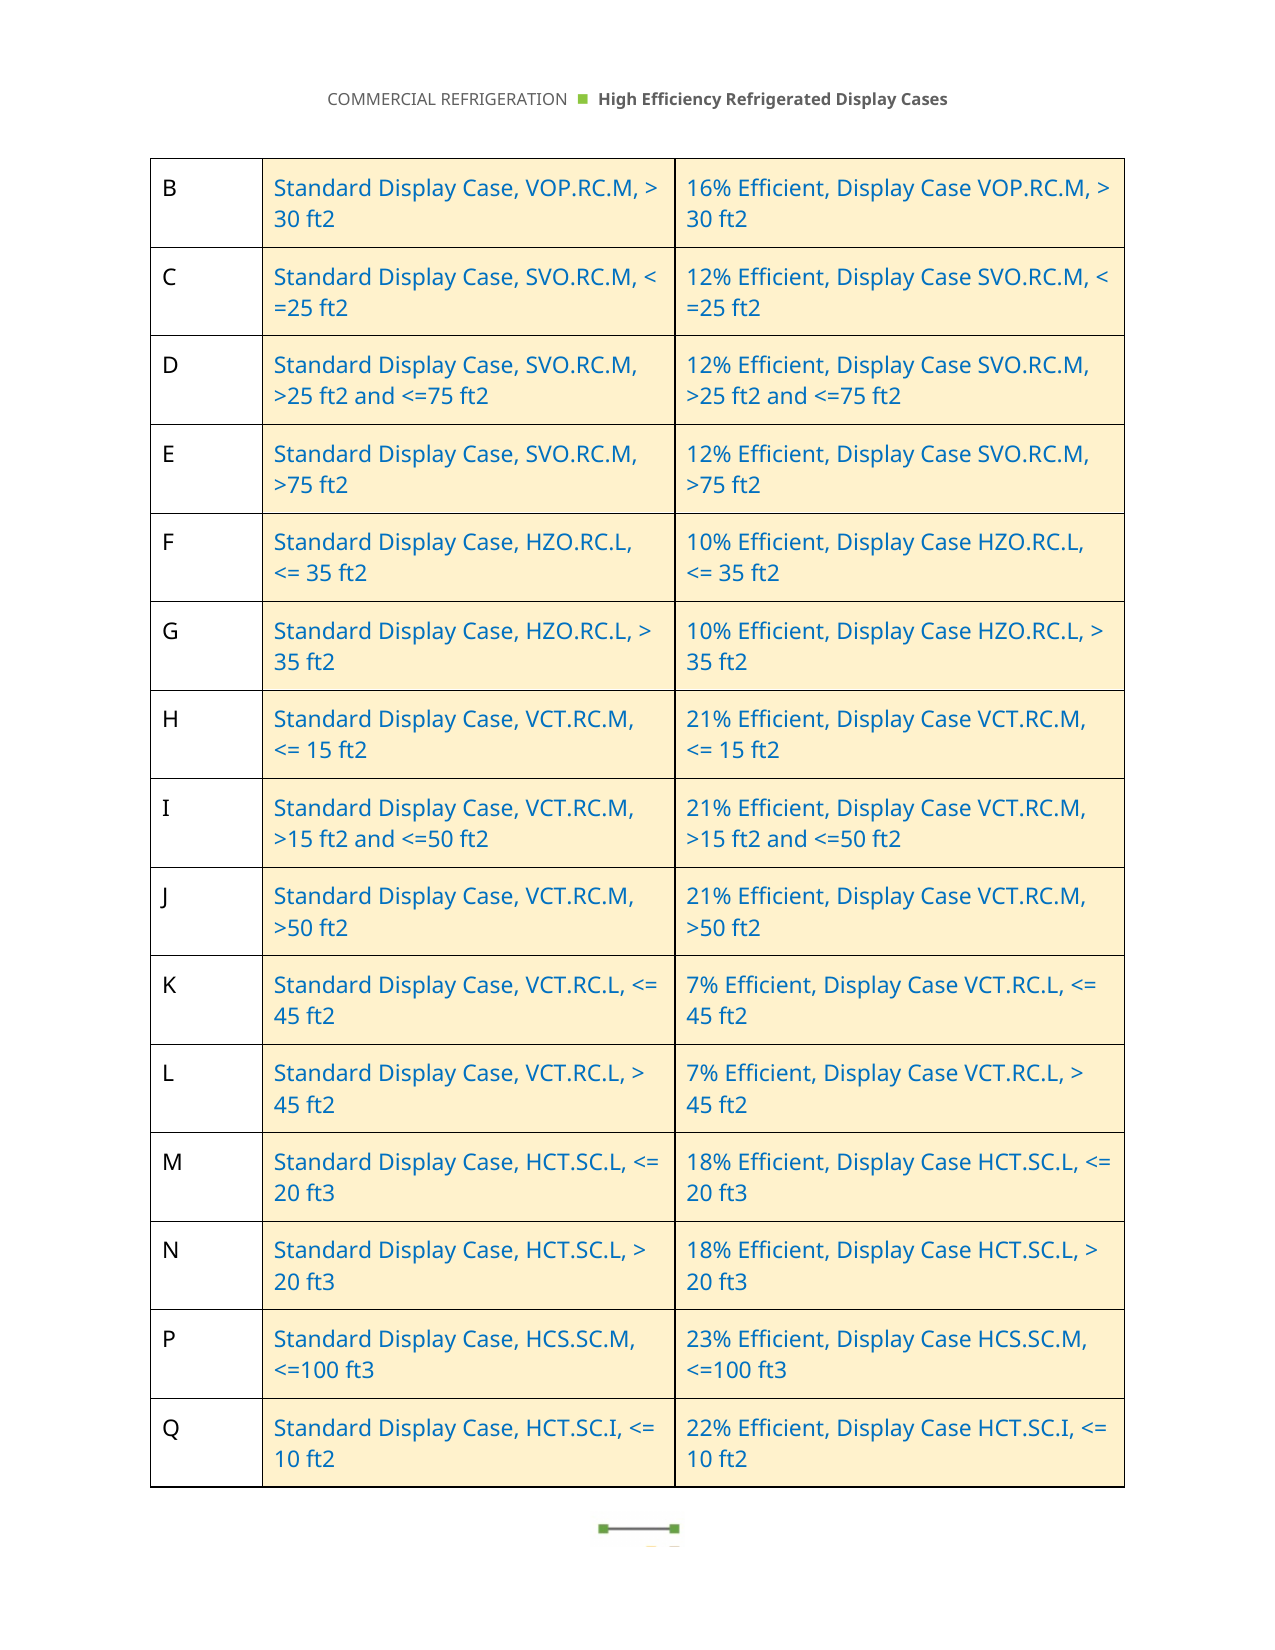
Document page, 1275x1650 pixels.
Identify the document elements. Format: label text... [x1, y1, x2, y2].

table_cell Standard Display Case, VOP.RC.M, > 30 ft2 [263, 159, 674, 247]
table_cell N [151, 1222, 262, 1309]
table_cell L [151, 1045, 262, 1132]
table_cell Standard Display Case, HZO.RC.L, > 35 ft2 [263, 602, 674, 689]
table_cell C [151, 248, 262, 335]
table_cell G [151, 602, 262, 689]
table_cell J [151, 868, 262, 955]
table_cell 10% Efficient, Display Case HZO.RC.L, <= 35 ft2 [676, 514, 1124, 601]
table_cell Standard Display Case, VCT.RC.M, >50 ft2 [263, 868, 674, 955]
table_cell 18% Efficient, Display Case HCT.SC.L, > 20 ft3 [676, 1222, 1124, 1309]
table_cell H [151, 691, 262, 778]
table_cell Q [151, 1399, 262, 1486]
table_cell 23% Efficient, Display Case HCS.SC.M, <=100 ft3 [676, 1310, 1124, 1398]
table_cell P [151, 1310, 262, 1398]
table_cell Standard Display Case, SVO.RC.M, >25 ft2 and <=75 ft2 [263, 336, 674, 424]
table_cell Standard Display Case, SVO.RC.M, < =25 ft2 [263, 248, 674, 335]
table_cell K [151, 956, 262, 1044]
table_cell F [151, 514, 262, 601]
table_cell M [151, 1133, 262, 1221]
table_cell Standard Display Case, HCT.SC.L, > 20 ft3 [263, 1222, 674, 1309]
table_cell 10% Efficient, Display Case HZO.RC.L, > 35 ft2 [676, 602, 1124, 689]
table_cell 16% Efficient, Display Case VOP.RC.M, > 30 ft2 [676, 159, 1124, 247]
table_cell 7% Efficient, Display Case VCT.RC.L, <= 45 ft2 [676, 956, 1124, 1044]
table_cell I [151, 779, 262, 867]
table_cell D [151, 336, 262, 424]
table_cell 12% Efficient, Display Case SVO.RC.M, < =25 ft2 [676, 248, 1124, 335]
table_cell Standard Display Case, VCT.RC.M, <= 15 ft2 [263, 691, 674, 778]
table_cell Standard Display Case, HCT.SC.I, <= 10 ft2 [263, 1399, 674, 1486]
table_cell 7% Efficient, Display Case VCT.RC.L, > 45 ft2 [676, 1045, 1124, 1132]
table_cell 22% Efficient, Display Case HCT.SC.I, <= 10 ft2 [676, 1399, 1124, 1486]
table_cell 12% Efficient, Display Case SVO.RC.M, >25 ft2 and <=75 ft2 [676, 336, 1124, 424]
table_cell Standard Display Case, SVO.RC.M, >75 ft2 [263, 425, 674, 512]
table_cell 18% Efficient, Display Case HCT.SC.L, <= 20 ft3 [676, 1133, 1124, 1221]
table_cell B [151, 159, 262, 247]
table_cell Standard Display Case, HCS.SC.M, <=100 ft3 [263, 1310, 674, 1398]
table_cell 21% Efficient, Display Case VCT.RC.M, >50 ft2 [676, 868, 1124, 955]
table_cell E [151, 425, 262, 512]
table_cell Standard Display Case, VCT.RC.M, >15 ft2 and <=50 ft2 [263, 779, 674, 867]
table_cell 12% Efficient, Display Case SVO.RC.M, >75 ft2 [676, 425, 1124, 512]
table_cell 21% Efficient, Display Case VCT.RC.M, >15 ft2 and <=50 ft2 [676, 779, 1124, 867]
table_cell Standard Display Case, HCT.SC.L, <= 20 ft3 [263, 1133, 674, 1221]
table_cell Standard Display Case, HZO.RC.L, <= 35 ft2 [263, 514, 674, 601]
table_cell 21% Efficient, Display Case VCT.RC.M, <= 15 ft2 [676, 691, 1124, 778]
table_cell Standard Display Case, VCT.RC.L, > 45 ft2 [263, 1045, 674, 1132]
picture [589, 1512, 684, 1547]
table_cell Standard Display Case, VCT.RC.L, <= 45 ft2 [263, 956, 674, 1044]
